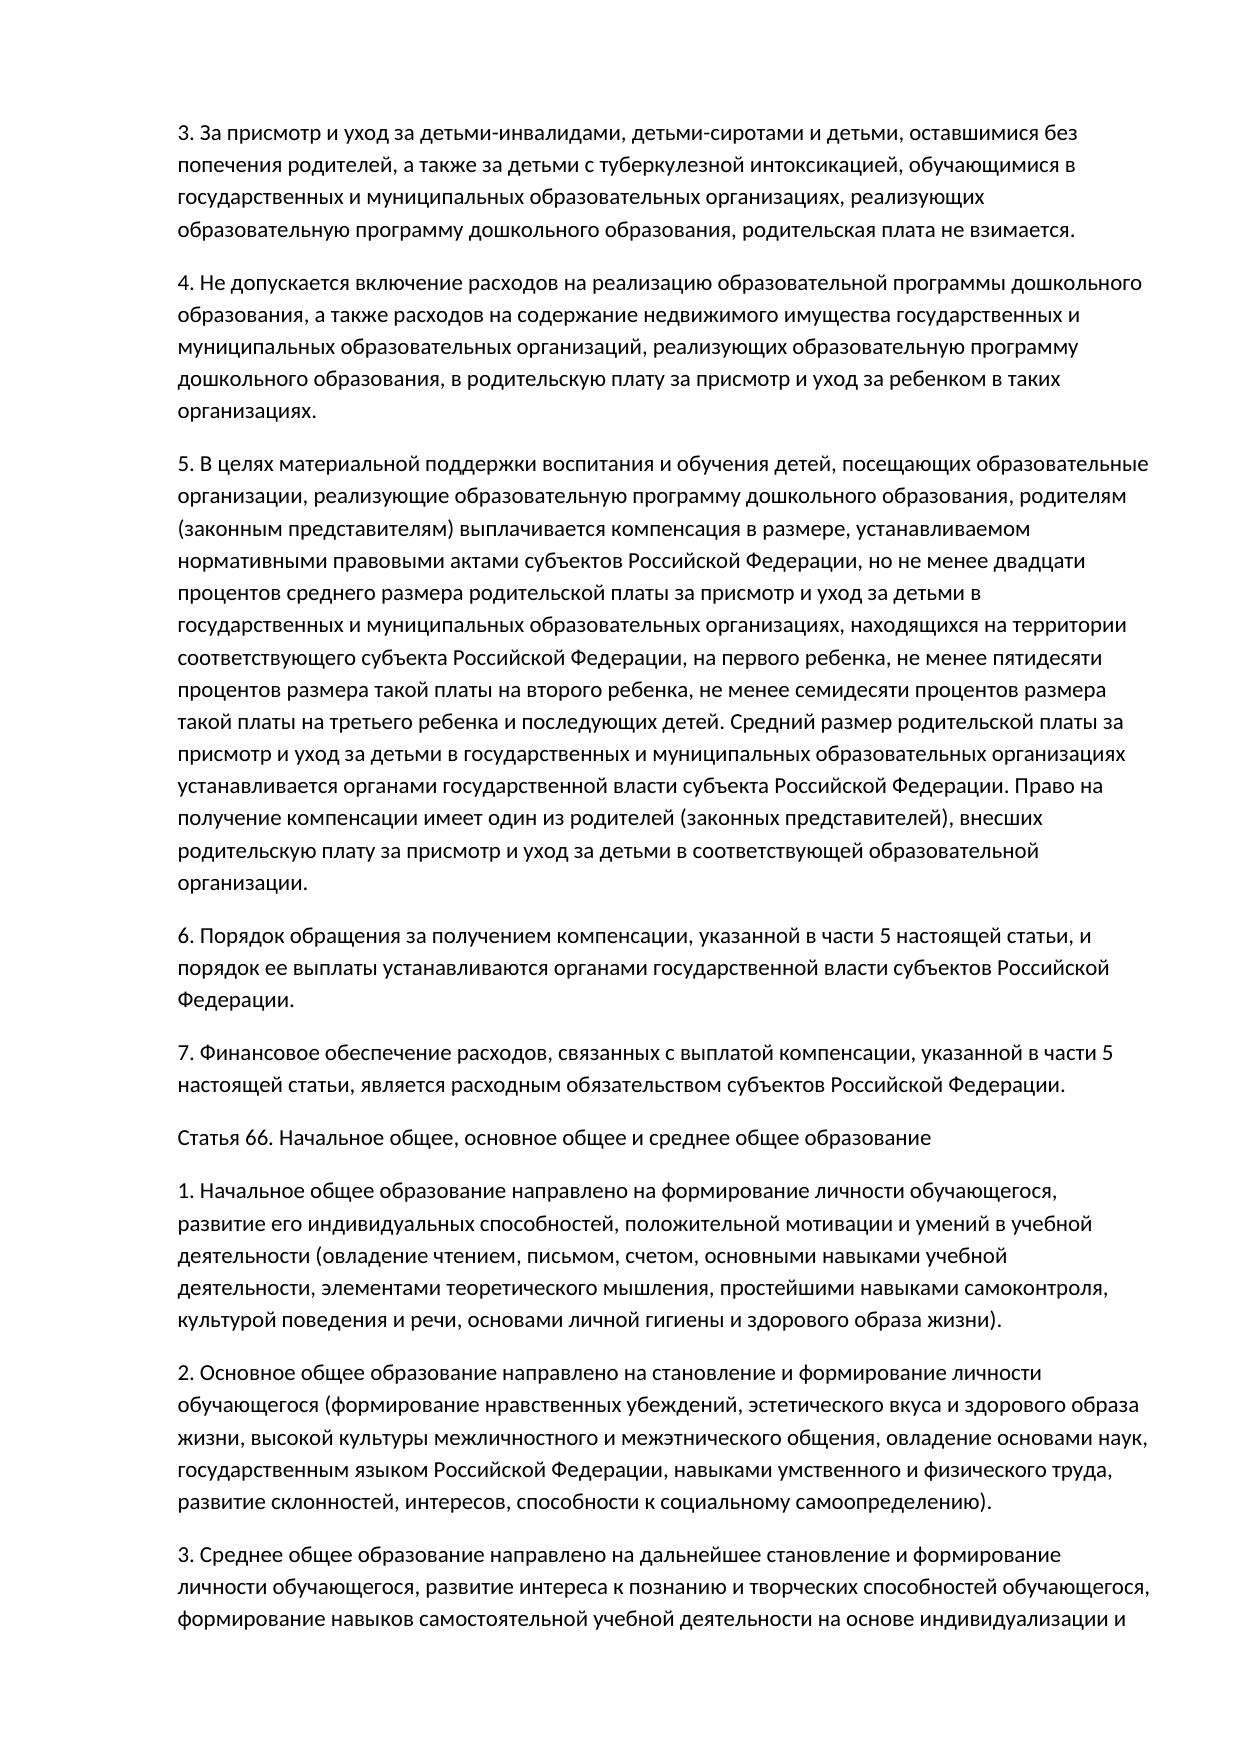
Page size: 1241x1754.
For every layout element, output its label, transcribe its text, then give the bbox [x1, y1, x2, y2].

text 6. Порядок обращения за получением компенсации, указанной в части 5 настоящей статьи, и порядок ее выплаты устанавливаются органами государственной власти субъектов Российской Федерации. [177, 921, 1152, 1013]
text 1. Начальное общее образование направлено на формирование личности обучающегося, развитие его индивидуальных способностей, положительной мотивации и умений в учебной деятельности (овладение чтением, письмом, счетом, основными навыками учебной деятельности, элементами теоретического мышления, простейшими навыками самоконтроля, культурой поведения и речи, основами личной гигиены и здорового образа жизни). [177, 1177, 1152, 1333]
text 2. Основное общее образование направлено на становление и формирование личности обучающегося (формирование нравственных убеждений, эстетического вкуса и здорового образа жизни, высокой культуры межличностного и межэтнического общения, овладение основами наук, государственным языком Российской Федерации, навыками умственного и физического труда, развитие склонностей, интересов, способности к социальному самоопределению). [177, 1358, 1152, 1515]
text 4. Не допускается включение расходов на реализацию образовательной программы дошкольного образования, а также расходов на содержание недвижимого имущества государственных и муниципальных образовательных организаций, реализующих образовательную программу дошкольного образования, в родительскую плату за присмотр и уход за ребенком в таких организациях. [177, 268, 1152, 424]
text Статья 66. Начальное общее, основное общее и среднее общее образование [177, 1123, 1152, 1152]
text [177, 1540, 1152, 1632]
text 7. Финансовое обеспечение расходов, связанных с выплатой компенсации, указанной в части 5 настоящей статьи, является расходным обязательством субъектов Российской Федерации. [177, 1038, 1152, 1098]
text 5. В целях материальной поддержки воспитания и обучения детей, посещающих образовательные организации, реализующие образовательную программу дошкольного образования, родителям (законным представителям) выплачивается компенсация в размере, устанавливаемом нормативными правовыми актами субъектов Российской Федерации, но не менее двадцати процентов среднего размера родительской платы за присмотр и уход за детьми в государственных и муниципальных образовательных организациях, находящихся на территории соответствующего субъекта Российской Федерации, на первого ребенка, не менее пятидесяти процентов размера такой платы на второго ребенка, не менее семидесяти процентов размера такой платы на третьего ребенка и последующих детей. Средний размер родительской платы за присмотр и уход за детьми в государственных и муниципальных образовательных организациях устанавливается органами государственной власти субъекта Российской Федерации. Право на получение компенсации имеет один из родителей (законных представителей), внесших родительскую плату за присмотр и уход за детьми в соответствующей образовательной организации. [177, 449, 1152, 896]
text 3. За присмотр и уход за детьми-инвалидами, детьми-сиротами и детьми, оставшимися без попечения родителей, а также за детьми с туберкулезной интоксикацией, обучающимися в государственных и муниципальных образовательных организациях, реализующих образовательную программу дошкольного образования, родительская плата не взимается. [177, 118, 1152, 243]
